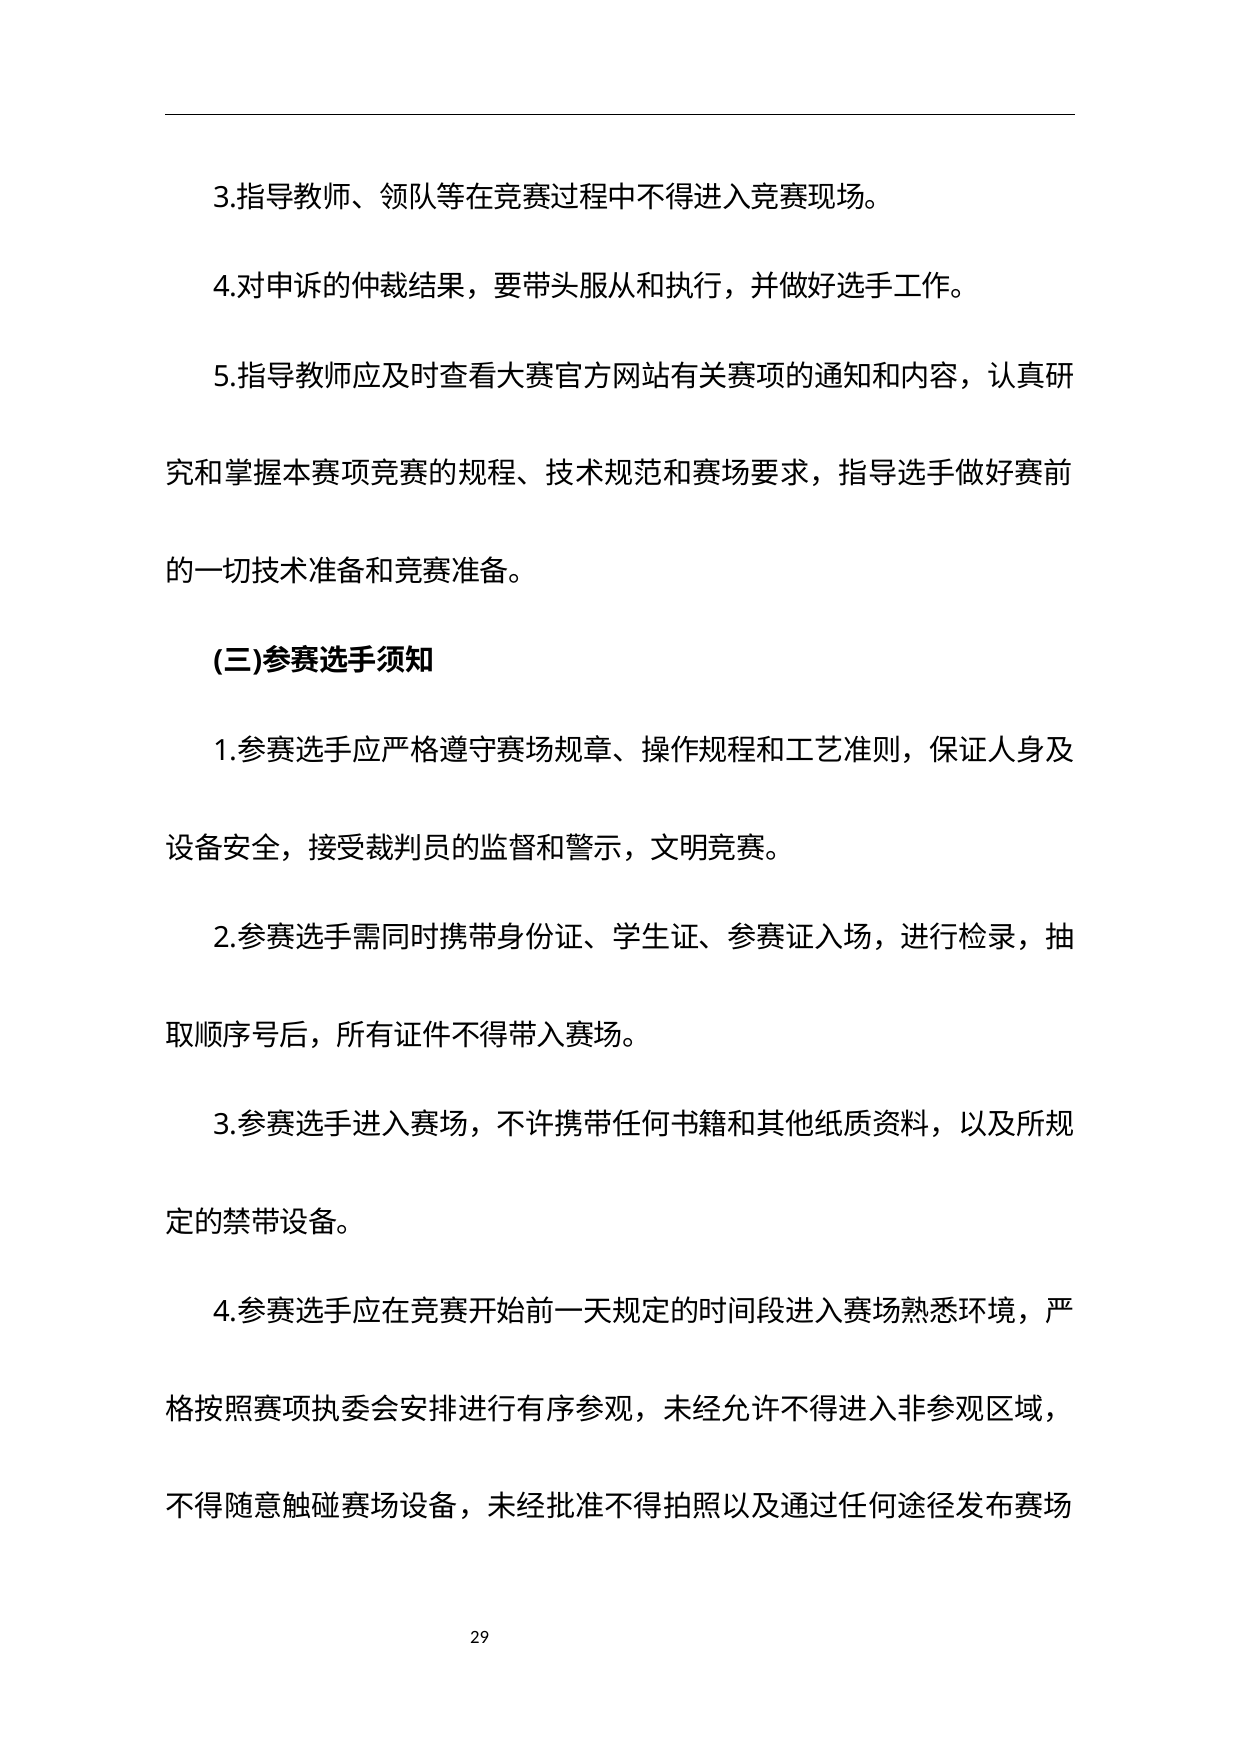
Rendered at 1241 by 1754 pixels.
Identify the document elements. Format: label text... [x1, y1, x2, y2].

text 3.参赛选手进入赛场，不许携带任何书籍和其他纸质资料，以及所规定的禁带设备。 [165, 1089, 1075, 1252]
text 4.对申诉的仲裁结果，要带头服从和执行，并做好选手工作。 [165, 252, 1075, 317]
text (三)参赛选手须知 [165, 626, 1075, 691]
text 2.参赛选手需同时携带身份证、学生证、参赛证入场，进行检录，抽取顺序号后，所有证件不得带入赛场。 [165, 902, 1075, 1065]
text 1.参赛选手应严格遵守赛场规章、操作规程和工艺准则，保证人身及设备安全，接受裁判员的监督和警示，文明竞赛。 [165, 715, 1075, 878]
text 5.指导教师应及时查看大赛官方网站有关赛项的通知和内容，认真研究和掌握本赛项竞赛的规程、技术规范和赛场要求，指导选手做好赛前的一切技术准备和竞赛准备。 [165, 341, 1075, 601]
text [165, 1277, 1075, 1537]
text 3.指导教师、领队等在竞赛过程中不得进入竞赛现场。 [165, 162, 1075, 227]
